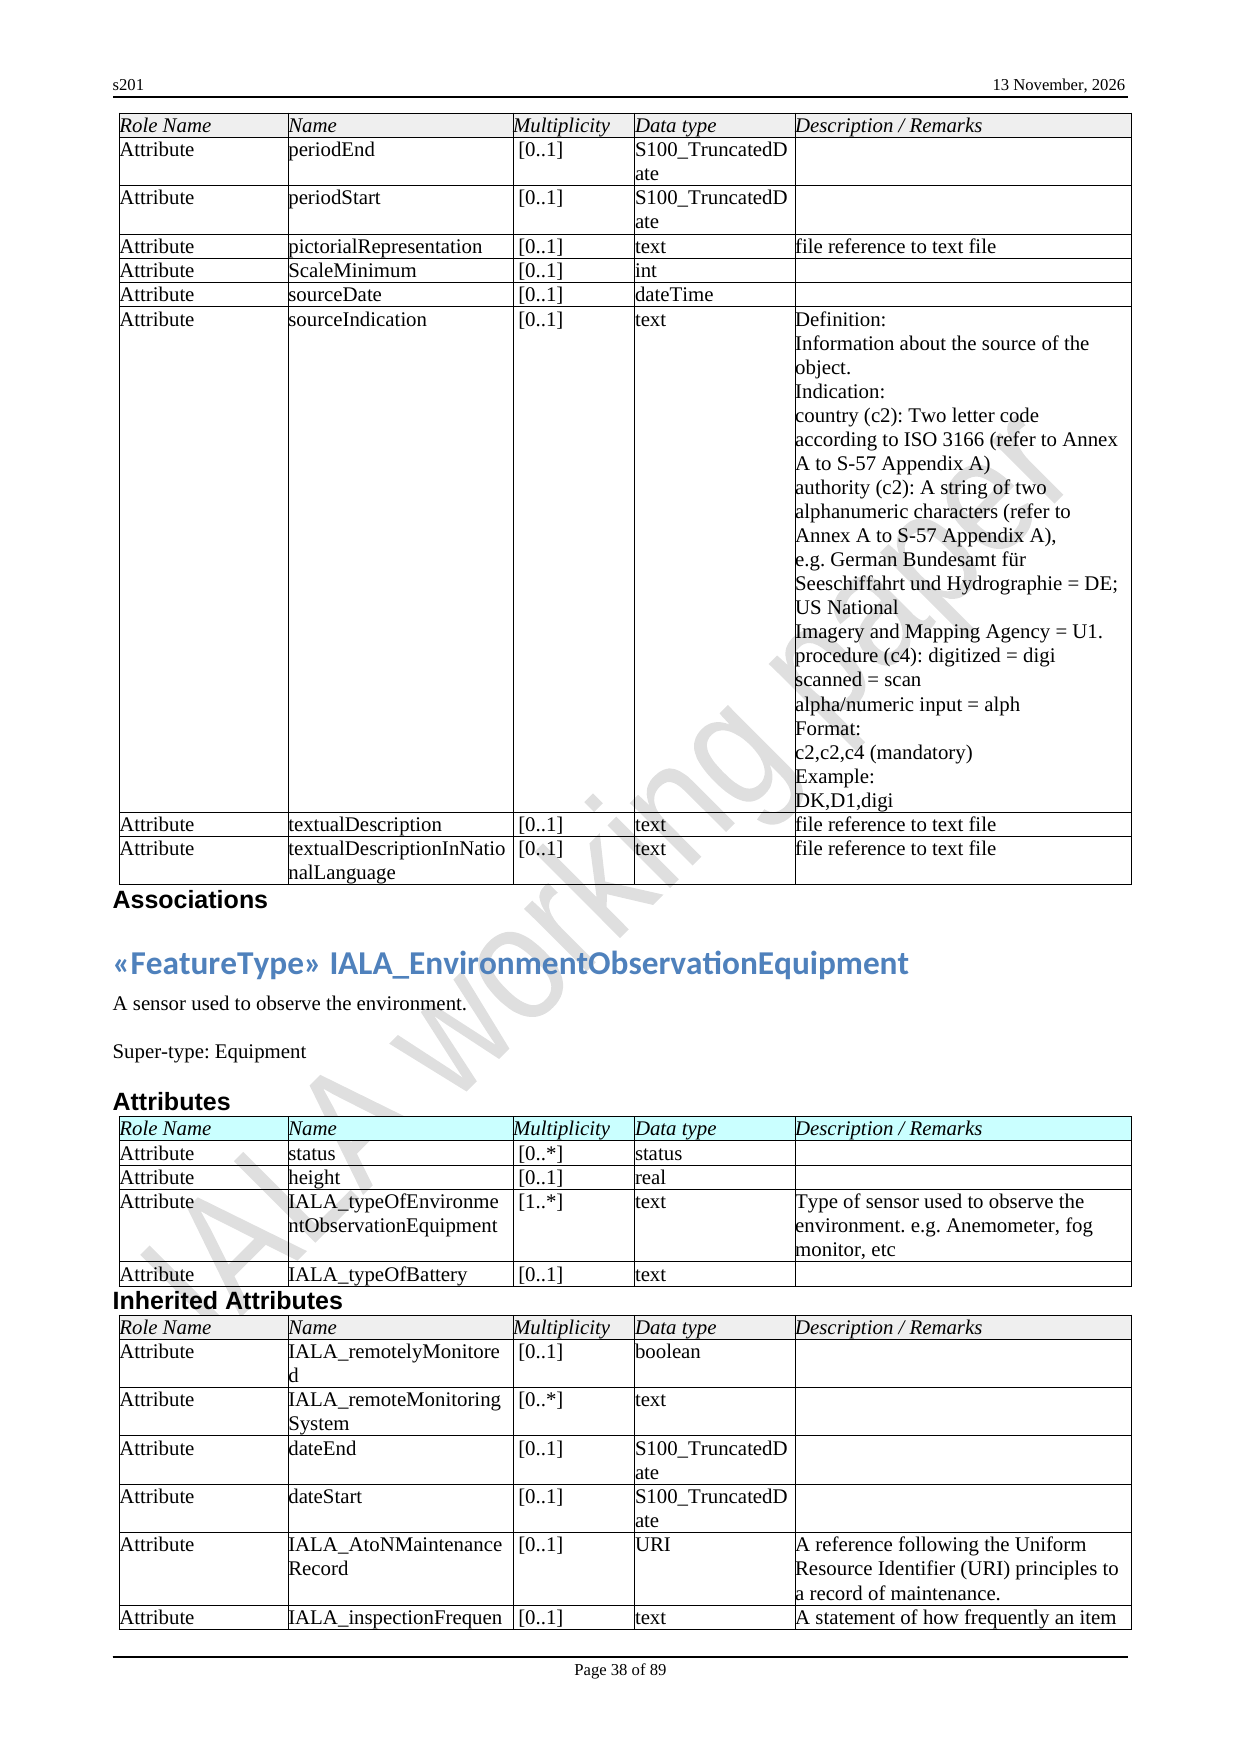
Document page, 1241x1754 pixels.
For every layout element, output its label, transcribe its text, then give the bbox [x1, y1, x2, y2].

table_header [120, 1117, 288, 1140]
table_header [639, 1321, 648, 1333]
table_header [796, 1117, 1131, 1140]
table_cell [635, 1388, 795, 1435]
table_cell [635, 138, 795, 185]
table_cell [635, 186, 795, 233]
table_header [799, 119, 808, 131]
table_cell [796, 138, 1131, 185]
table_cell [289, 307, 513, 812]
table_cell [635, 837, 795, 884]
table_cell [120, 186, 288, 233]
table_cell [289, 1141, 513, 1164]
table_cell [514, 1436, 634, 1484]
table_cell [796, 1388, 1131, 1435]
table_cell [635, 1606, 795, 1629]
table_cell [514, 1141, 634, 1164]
text Super-type: Equipment [112, 1039, 1128, 1063]
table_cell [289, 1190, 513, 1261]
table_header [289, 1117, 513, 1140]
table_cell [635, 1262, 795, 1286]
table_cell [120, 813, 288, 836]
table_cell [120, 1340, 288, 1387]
text A sensor used to observe the environment. [112, 991, 1128, 1015]
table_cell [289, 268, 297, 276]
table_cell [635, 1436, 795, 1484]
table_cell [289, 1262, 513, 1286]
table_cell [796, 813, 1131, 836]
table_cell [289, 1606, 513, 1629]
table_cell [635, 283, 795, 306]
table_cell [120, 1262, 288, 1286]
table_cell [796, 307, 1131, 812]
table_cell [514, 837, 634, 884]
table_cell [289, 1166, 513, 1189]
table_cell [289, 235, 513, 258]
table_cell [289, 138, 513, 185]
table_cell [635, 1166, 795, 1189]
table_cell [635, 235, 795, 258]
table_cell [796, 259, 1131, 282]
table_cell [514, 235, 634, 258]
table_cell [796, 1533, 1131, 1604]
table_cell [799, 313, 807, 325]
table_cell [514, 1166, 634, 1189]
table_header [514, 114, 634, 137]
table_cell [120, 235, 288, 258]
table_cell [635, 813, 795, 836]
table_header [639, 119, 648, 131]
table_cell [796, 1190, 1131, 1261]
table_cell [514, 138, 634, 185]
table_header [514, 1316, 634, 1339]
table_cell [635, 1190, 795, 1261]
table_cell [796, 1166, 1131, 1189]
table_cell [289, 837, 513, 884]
text Associations [112, 884, 1128, 913]
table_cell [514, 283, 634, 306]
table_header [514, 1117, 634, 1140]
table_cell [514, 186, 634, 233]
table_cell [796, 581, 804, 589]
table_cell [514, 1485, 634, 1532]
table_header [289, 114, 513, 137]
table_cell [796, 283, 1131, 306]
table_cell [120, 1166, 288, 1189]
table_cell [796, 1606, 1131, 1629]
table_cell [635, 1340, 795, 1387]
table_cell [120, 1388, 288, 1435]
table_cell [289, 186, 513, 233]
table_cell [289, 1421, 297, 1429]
text Attributes [112, 1087, 1128, 1116]
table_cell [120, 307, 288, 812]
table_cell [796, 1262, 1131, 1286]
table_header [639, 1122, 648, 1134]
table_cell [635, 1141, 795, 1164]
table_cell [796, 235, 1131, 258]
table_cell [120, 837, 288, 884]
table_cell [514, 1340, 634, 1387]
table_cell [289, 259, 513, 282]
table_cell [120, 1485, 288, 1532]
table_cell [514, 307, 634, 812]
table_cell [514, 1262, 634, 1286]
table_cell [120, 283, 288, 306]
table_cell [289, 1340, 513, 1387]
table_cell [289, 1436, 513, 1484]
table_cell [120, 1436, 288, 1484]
text Inherited Attributes [112, 1286, 1128, 1314]
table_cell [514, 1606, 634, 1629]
subtitle «FeatureType» IALA_EnvironmentObservationEquipment [112, 942, 1128, 983]
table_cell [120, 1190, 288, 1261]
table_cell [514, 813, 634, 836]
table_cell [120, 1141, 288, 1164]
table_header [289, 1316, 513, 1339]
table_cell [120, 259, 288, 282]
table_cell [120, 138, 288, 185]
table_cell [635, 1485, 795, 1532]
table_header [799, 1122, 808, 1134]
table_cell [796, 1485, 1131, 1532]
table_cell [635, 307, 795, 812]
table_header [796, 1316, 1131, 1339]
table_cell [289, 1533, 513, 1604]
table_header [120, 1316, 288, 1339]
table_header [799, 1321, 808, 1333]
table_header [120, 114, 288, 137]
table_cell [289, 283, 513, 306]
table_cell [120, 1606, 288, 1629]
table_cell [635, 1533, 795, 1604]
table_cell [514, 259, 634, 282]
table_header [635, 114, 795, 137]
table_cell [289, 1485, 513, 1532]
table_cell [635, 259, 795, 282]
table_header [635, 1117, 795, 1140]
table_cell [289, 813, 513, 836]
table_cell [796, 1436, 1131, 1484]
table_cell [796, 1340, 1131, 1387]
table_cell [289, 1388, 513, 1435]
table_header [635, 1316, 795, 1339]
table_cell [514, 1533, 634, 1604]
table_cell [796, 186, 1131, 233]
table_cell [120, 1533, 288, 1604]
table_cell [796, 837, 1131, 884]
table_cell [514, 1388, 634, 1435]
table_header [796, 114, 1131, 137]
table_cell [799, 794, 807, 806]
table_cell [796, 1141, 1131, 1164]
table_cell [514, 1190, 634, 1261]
